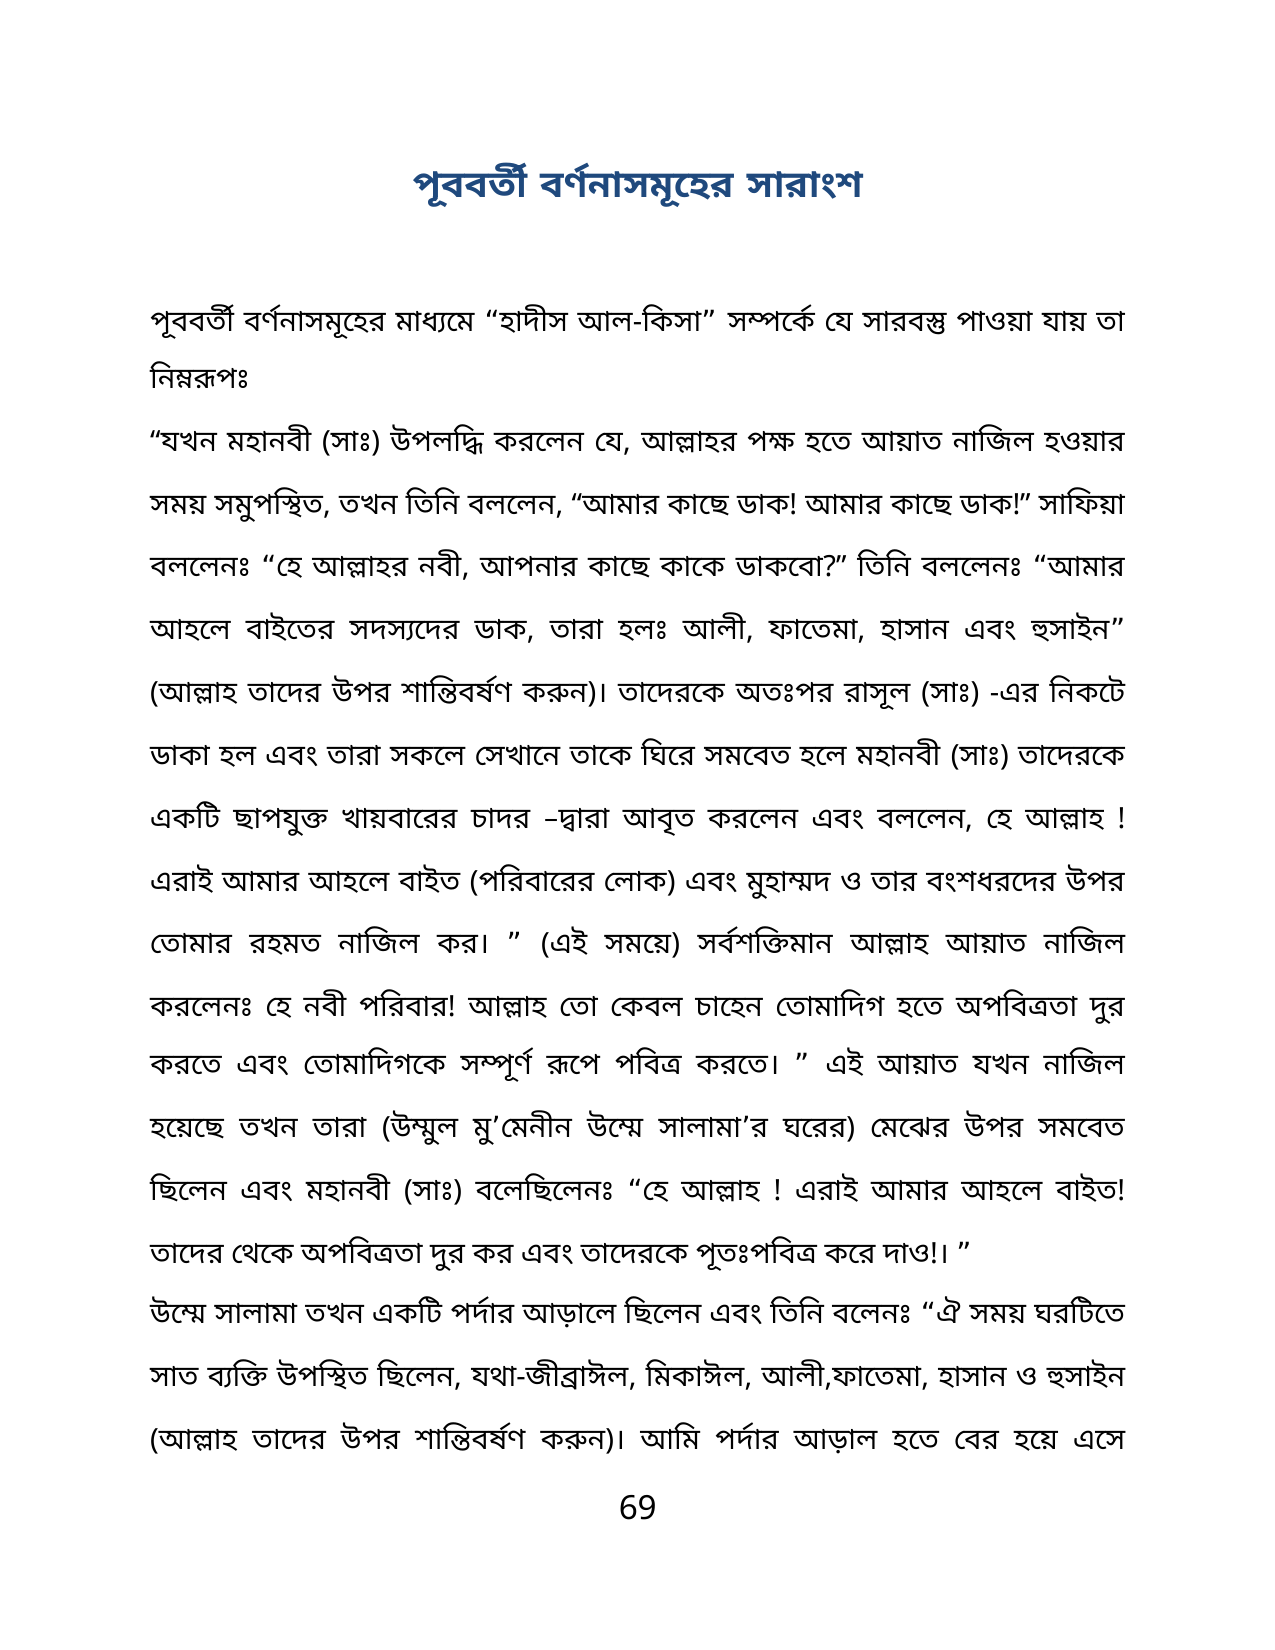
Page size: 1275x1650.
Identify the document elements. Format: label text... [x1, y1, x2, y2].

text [150, 1297, 1125, 1461]
subtitle পূববর্তী বর্ণনাসমূহের সারাংশ [150, 162, 1125, 206]
text পূববর্তী বর্ণনাসমূহের মাধ্যমে “হাদীস আল-কিসা” সম্পর্কে যে সারবস্তু পাওয়া যায় তা নিম্নরূপঃ [150, 300, 1125, 401]
text “যখন মহানবী (সাঃ) উপলদ্ধি করলেন যে, আল্লাহর পক্ষ হতে আয়াত নাজিল হওয়ার সময় সমুপস্থিত, তখন তিনি বললেন, “আমার কাছে ডাক! আমার কাছে ডাক!” সাফিয়া বললেনঃ “হে আল্লাহর নবী, আপনার কাছে কাকে ডাকবো?” তিনি বললেনঃ “আমার আহলে বাইতের সদস্যদের ডাক, তারা হলঃ আলী, ফাতেমা, হাসান এবং হুসাইন” (আল্লাহ তাদের উপর শান্তিবর্ষণ করুন)। তাদেরকে অতঃপর রাসূল (সাঃ) -এর নিকটে ডাকা হল এবং তারা সকলে সেখানে তাকে ঘিরে সমবেত হলে মহানবী (সাঃ) তাদেরকে একটি ছাপযুক্ত খায়বারের চাদর –দ্বারা আবৃত করলেন এবং বললেন, হে আল্লাহ ! এরাই আমার আহলে বাইত (পরিবারের লোক) এবং মুহাম্মদ ও তার বংশধরদের উপর তোমার রহমত নাজিল কর। ” (এই সময়ে) সর্বশক্তিমান আল্লাহ আয়াত নাজিল করলেনঃ হে নবী পরিবার! আল্লাহ তো কেবল চাহেন তোমাদিগ হতে অপবিত্রতা দুর করতে এবং তোমাদিগকে সম্পূর্ণ রূপে পবিত্র করতে। ” এই আয়াত যখন নাজিল হয়েছে তখন তারা (উম্মুল মু’মেনীন উম্মে সালামা’র ঘরের) মেঝের উপর সমবেত ছিলেন এবং মহানবী (সাঃ) বলেছিলেনঃ “হে আল্লাহ ! এরাই আমার আহলে বাইত! তাদের থেকে অপবিত্রতা দুর কর এবং তাদেরকে পূতঃপবিত্র করে দাও!। ” [150, 420, 1125, 1275]
